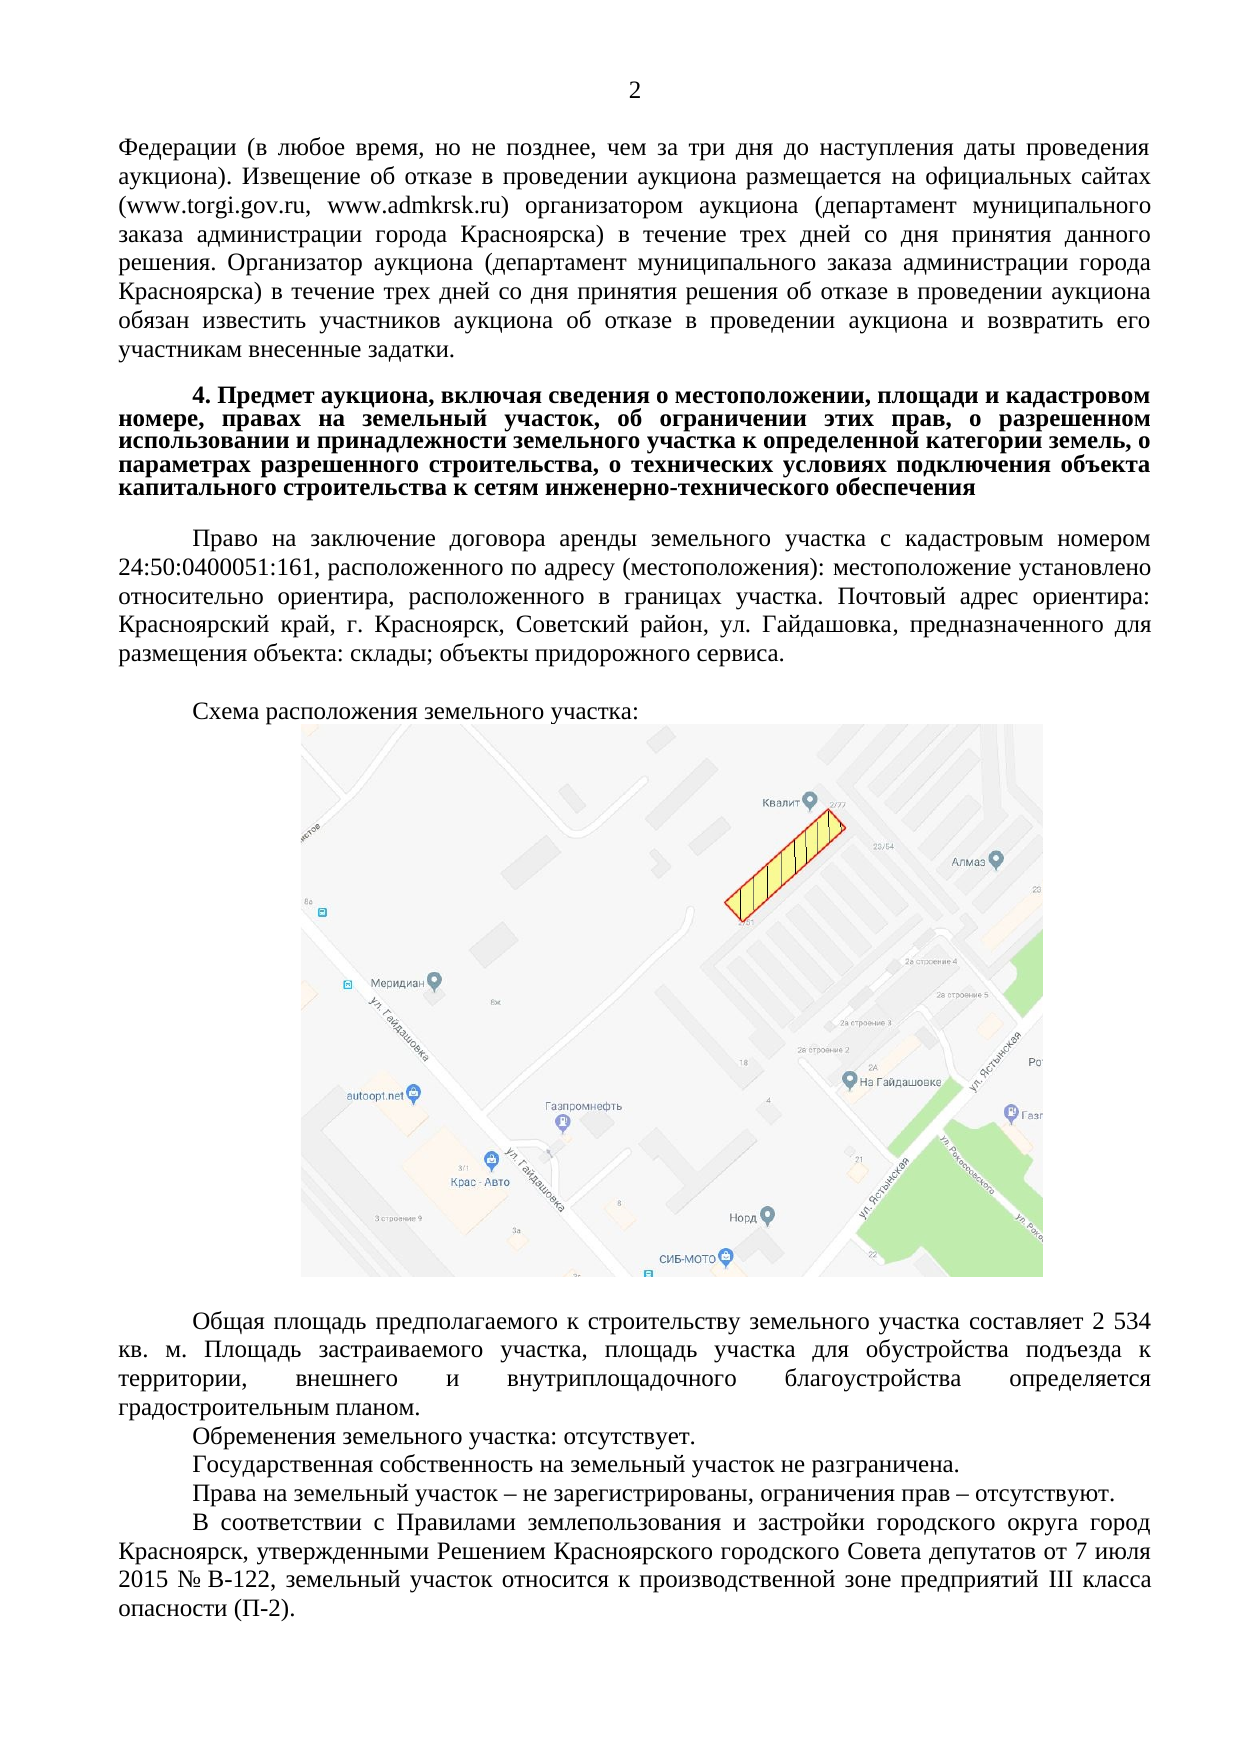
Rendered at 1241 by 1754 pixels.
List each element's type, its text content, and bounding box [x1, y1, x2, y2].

text Общая площадь предполагаемого к строительству земельного участка составляет 2 534 кв. м. Площадь застраиваемого участка, площадь участка для обустройства подъезда к территории, внешнего и внутриплощадочного благоустройства определяется градостроительным планом. [118, 1306, 1152, 1421]
text Право на заключение договора аренды земельного участка с кадастровым номером 24:50:0400051:161, расположенного по адресу (местоположения): местоположение установлено относительно ориентира, расположенного в границах участка. Почтовый адрес ориентира: Красноярский край, г. Красноярск, Советский район, ул. Гайдашовка, предназначенного для размещения объекта: склады; объекты придорожного сервиса. [118, 523, 1152, 667]
text Схема расположения земельного участка: [118, 696, 1152, 724]
text Государственная собственность на земельный участок не разграничена. [118, 1449, 1152, 1478]
text В соответствии с Правилами землепользования и застройки городского округа город Красноярск, утвержденными Решением Красноярского городского Совета депутатов от 7 июля 2015 № В-122, земельный участок относится к производственной зоне предприятий III класса опасности (П-2). [118, 1507, 1152, 1622]
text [118, 132, 1152, 362]
text Права на земельный участок – не зарегистрированы, ограничения прав – отсутствуют. [118, 1478, 1152, 1507]
picture [300, 724, 1043, 1277]
text Обременения земельного участка: отсутствует. [118, 1421, 1152, 1449]
title 4. Предмет аукциона, включая сведения о местоположении, площади и кадастровом номере, правах на земельный участок, об ограничении этих прав, о разрешенном использовании и принадлежности земельного участка к определенной категории земель, о параметрах разрешенного строительства, о технических условиях подключения объекта капитального строительства к сетям инженерно-технического обеспечения [118, 385, 1152, 500]
